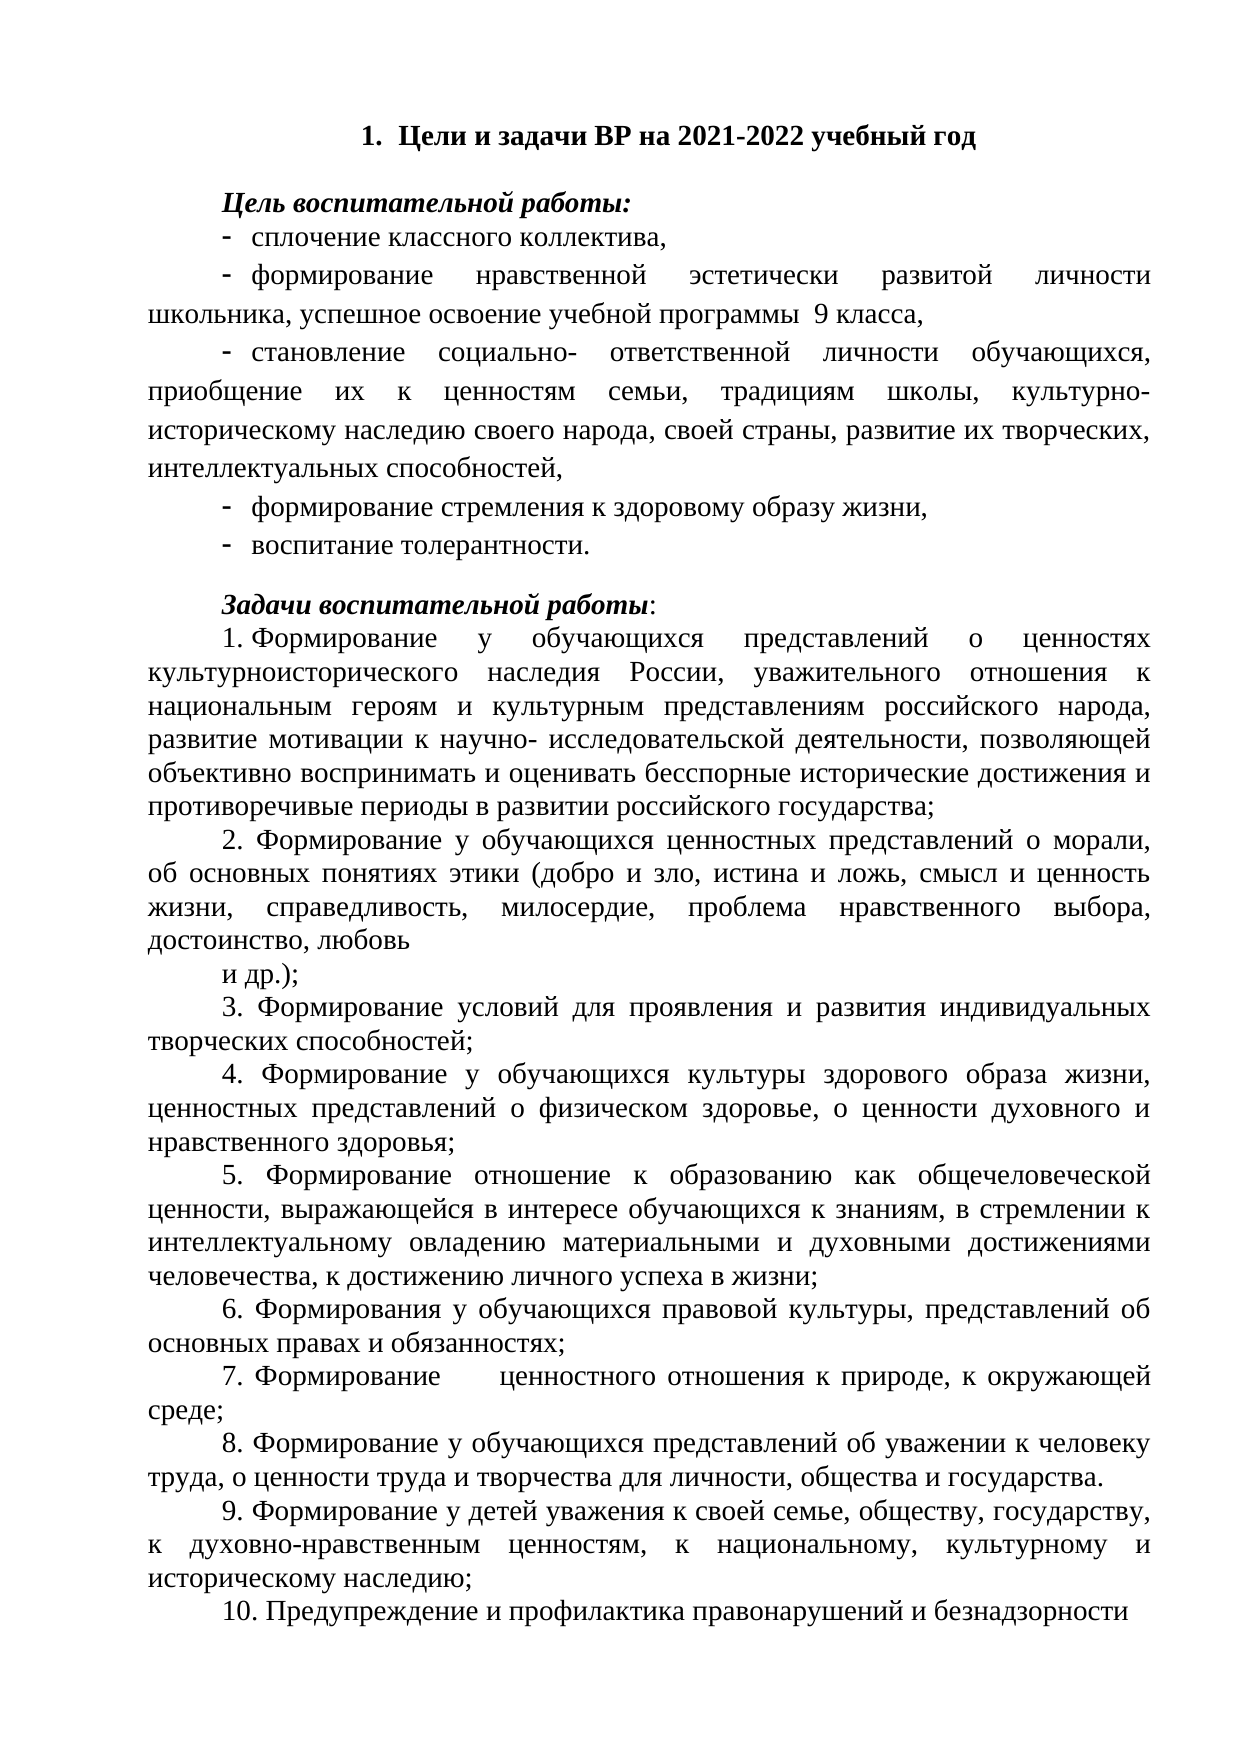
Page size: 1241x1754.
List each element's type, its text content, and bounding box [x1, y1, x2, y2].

text 4. Формирование у обучающихся культуры здорового образа жизни, ценностных представлений о физическом здоровье, о ценности духовного и нравственного здоровья; [148, 1057, 1152, 1157]
list формирование стремления к здоровому образу жизни, [148, 489, 1152, 522]
text 10. Предупреждение и профилактика правонарушений и безнадзорности [148, 1593, 1152, 1627]
text Цель воспитательной работы: [148, 185, 1152, 219]
text 5. Формирование отношение к образованию как общечеловеческой ценности, выражающейся в интересе обучающихся к знаниям, в стремлении к интеллектуальному овладению материальными и духовными достижениями человечества, к достижению личного успеха в жизни; [148, 1157, 1152, 1291]
list формирование нравственной эстетически развитой личности школьника, успешное освоение учебной программы 9 класса, [148, 257, 1152, 329]
text 9. Формирование у детей уважения к своей семье, обществу, государству, к духовно-нравственным ценностям, к национальному, культурному и историческому наследию; [148, 1493, 1152, 1593]
list становление социально- ответственной личности обучающихся, приобщение их к ценностям семьи, традициям школы, культурно- историческому наследию своего народа, своей страны, развитие их творческих, интеллектуальных способностей, [148, 334, 1152, 484]
text 2. Формирование у обучающихся ценностных представлений о морали, об основных понятиях этики (добро и зло, истина и ложь, смысл и ценность жизни, справедливость, милосердие, проблема нравственного выбора, достоинство, любовь [148, 822, 1152, 956]
text и др.); [148, 956, 1152, 989]
text 6. Формирования у обучающихся правовой культуры, представлений об основных правах и обязанностях; [148, 1291, 1152, 1358]
list Цели и задачи ВР на 2021-2022 учебный год [185, 118, 1152, 152]
text 8. Формирование у обучающихся представлений об уважении к человеку труда, о ценности труда и творчества для личности, общества и государства. [148, 1426, 1152, 1493]
text 3. Формирование условий для проявления и развития индивидуальных творческих способностей; [148, 989, 1152, 1057]
text Задачи воспитательной работы: [148, 587, 1152, 621]
list воспитание толерантности. [148, 527, 1152, 561]
text 7. Формирование ценностного отношения к природе, к окружающей среде; [148, 1358, 1152, 1426]
list сплочение классного коллектива, [148, 219, 1152, 252]
text 1. Формирование у обучающихся представлений о ценностях культурноисторического наследия России, уважительного отношения к национальным героям и культурным представлениям российского народа, развитие мотивации к научно- исследовательской деятельности, позволяющей объективно воспринимать и оценивать бесспорные исторические достижения и противоречивые периоды в развитии российского государства; [148, 621, 1152, 822]
